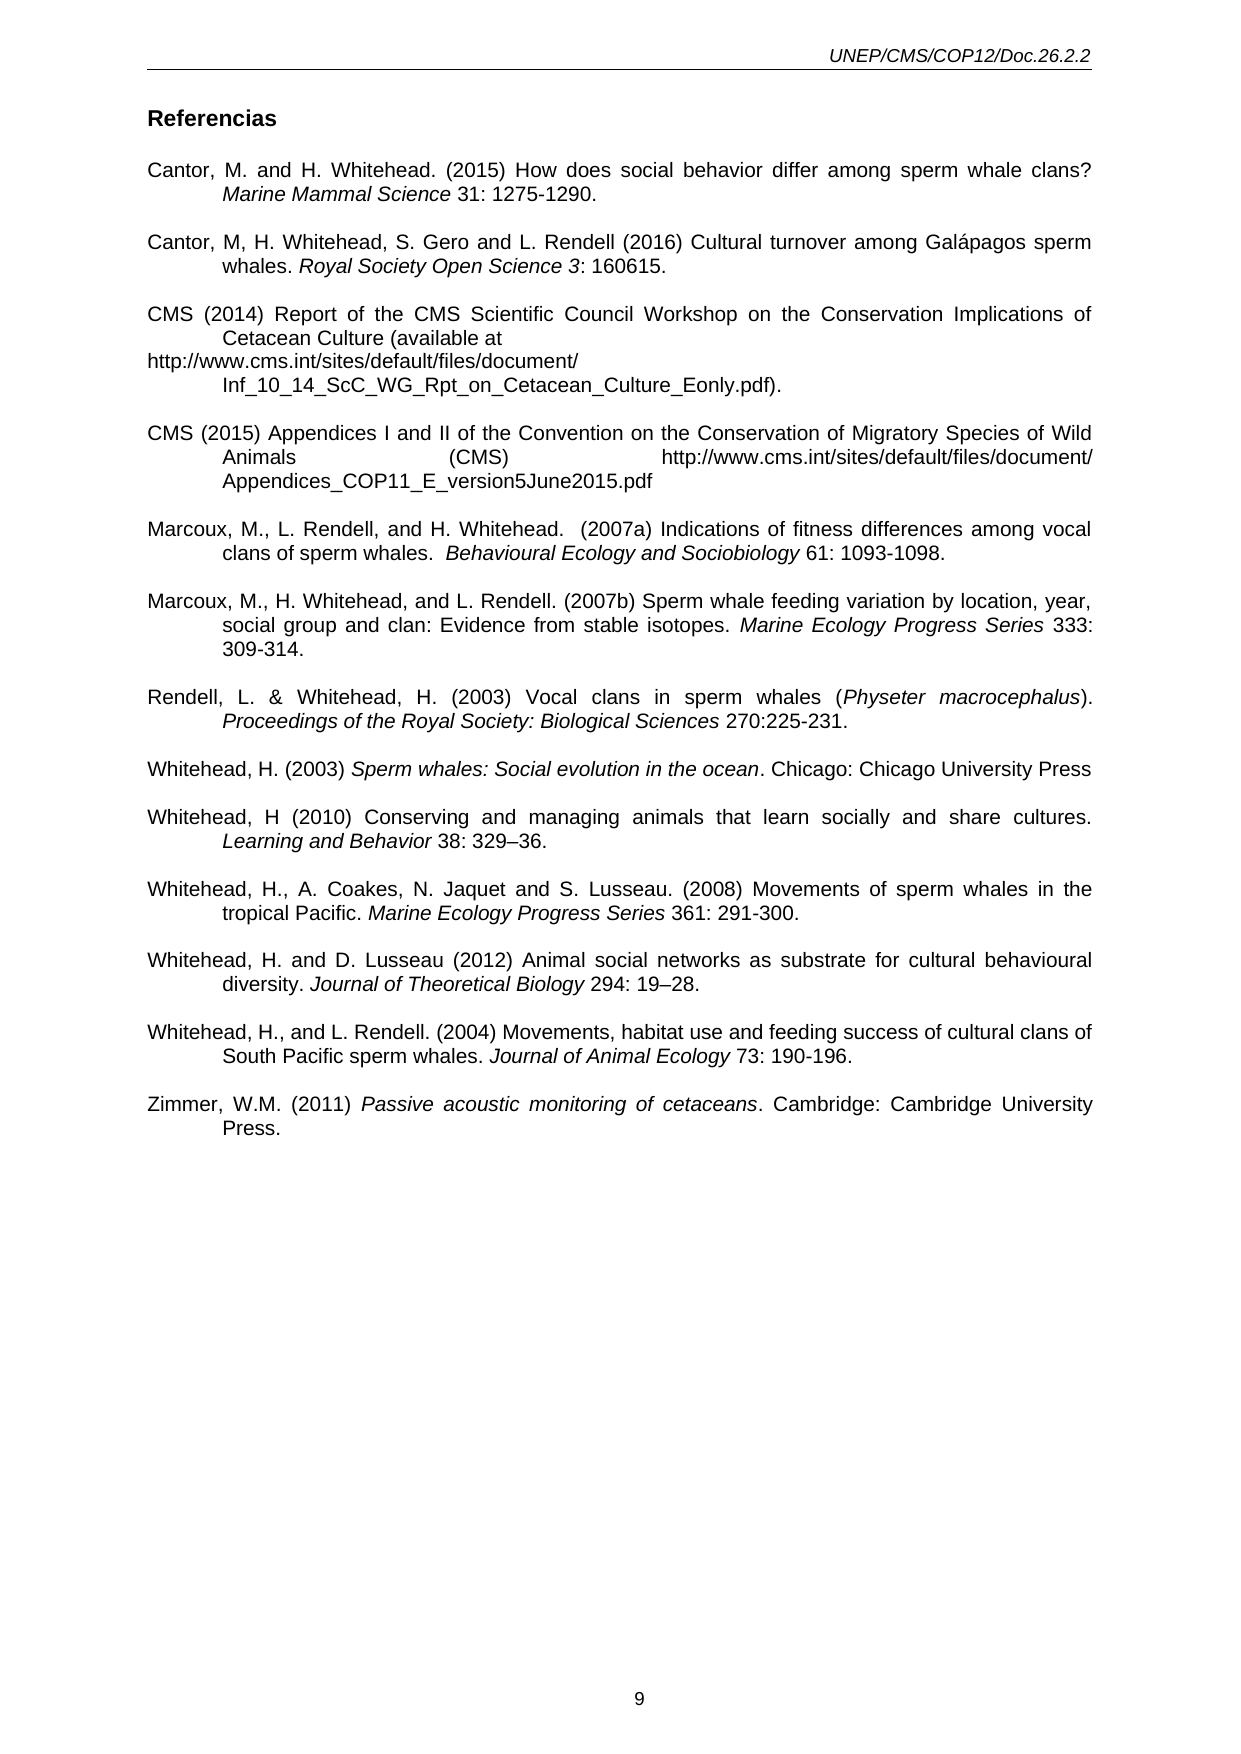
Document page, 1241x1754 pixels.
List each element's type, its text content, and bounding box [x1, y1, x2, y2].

text Whitehead, H., A. Coakes, N. Jaquet and S. Lusseau. (2008) Movements of sperm whales in the tropical Pacific. Marine Ecology Progress Series 361: 291-300. [147, 876, 1093, 924]
text Whitehead, H. (2003) Sperm whales: Social evolution in the ocean. Chicago: Chicago University Press [147, 757, 1093, 781]
text Whitehead, H. and D. Lusseau (2012) Animal social networks as substrate for cultural behavioural diversity. Journal of Theoretical Biology 294: 19–28. [147, 948, 1093, 996]
text Cantor, M. and H. Whitehead. (2015) How does social behavior differ among sperm whale clans? Marine Mammal Science 31: 1275-1290. [147, 158, 1093, 206]
text Zimmer, W.M. (2011) Passive acoustic monitoring of cetaceans. Cambridge: Cambridge University Press. [147, 1092, 1093, 1140]
text Referencias [147, 105, 1093, 131]
text http://www.cms.int/sites/default/files/document/Inf_10_14_ScC_WG_Rpt_on_Cetacean_Culture_Eonly.pdf). [147, 349, 1093, 397]
text Cantor, M, H. Whitehead, S. Gero and L. Rendell (2016) Cultural turnover among Galápagos sperm whales. Royal Society Open Science 3: 160615. [147, 229, 1093, 277]
text Whitehead, H (2010) Conserving and managing animals that learn socially and share cultures. Learning and Behavior 38: 329–36. [147, 804, 1093, 852]
text CMS (2015) Appendices I and II of the Convention on the Conservation of Migratory Species of Wild Animals (CMS) http://www.cms.int/sites/default/files/document/ Appendices_COP11_E_version5June2015.pdf [147, 421, 1093, 493]
text Rendell, L. & Whitehead, H. (2003) Vocal clans in sperm whales (Physeter macrocephalus). Proceedings of the Royal Society: Biological Sciences 270:225-231. [147, 685, 1093, 733]
text CMS (2014) Report of the CMS Scientific Council Workshop on the Conservation Implications of Cetacean Culture (available at [147, 301, 1093, 349]
text Whitehead, H., and L. Rendell. (2004) Movements, habitat use and feeding success of cultural clans of South Pacific sperm whales. Journal of Animal Ecology 73: 190-196. [147, 1020, 1093, 1068]
text Marcoux, M., H. Whitehead, and L. Rendell. (2007b) Sperm whale feeding variation by location, year, social group and clan: Evidence from stable isotopes. Marine Ecology Progress Series 333: 309-314. [147, 589, 1093, 661]
text Marcoux, M., L. Rendell, and H. Whitehead. (2007a) Indications of fitness differences among vocal clans of sperm whales. Behavioural Ecology and Sociobiology 61: 1093-1098. [147, 517, 1093, 565]
